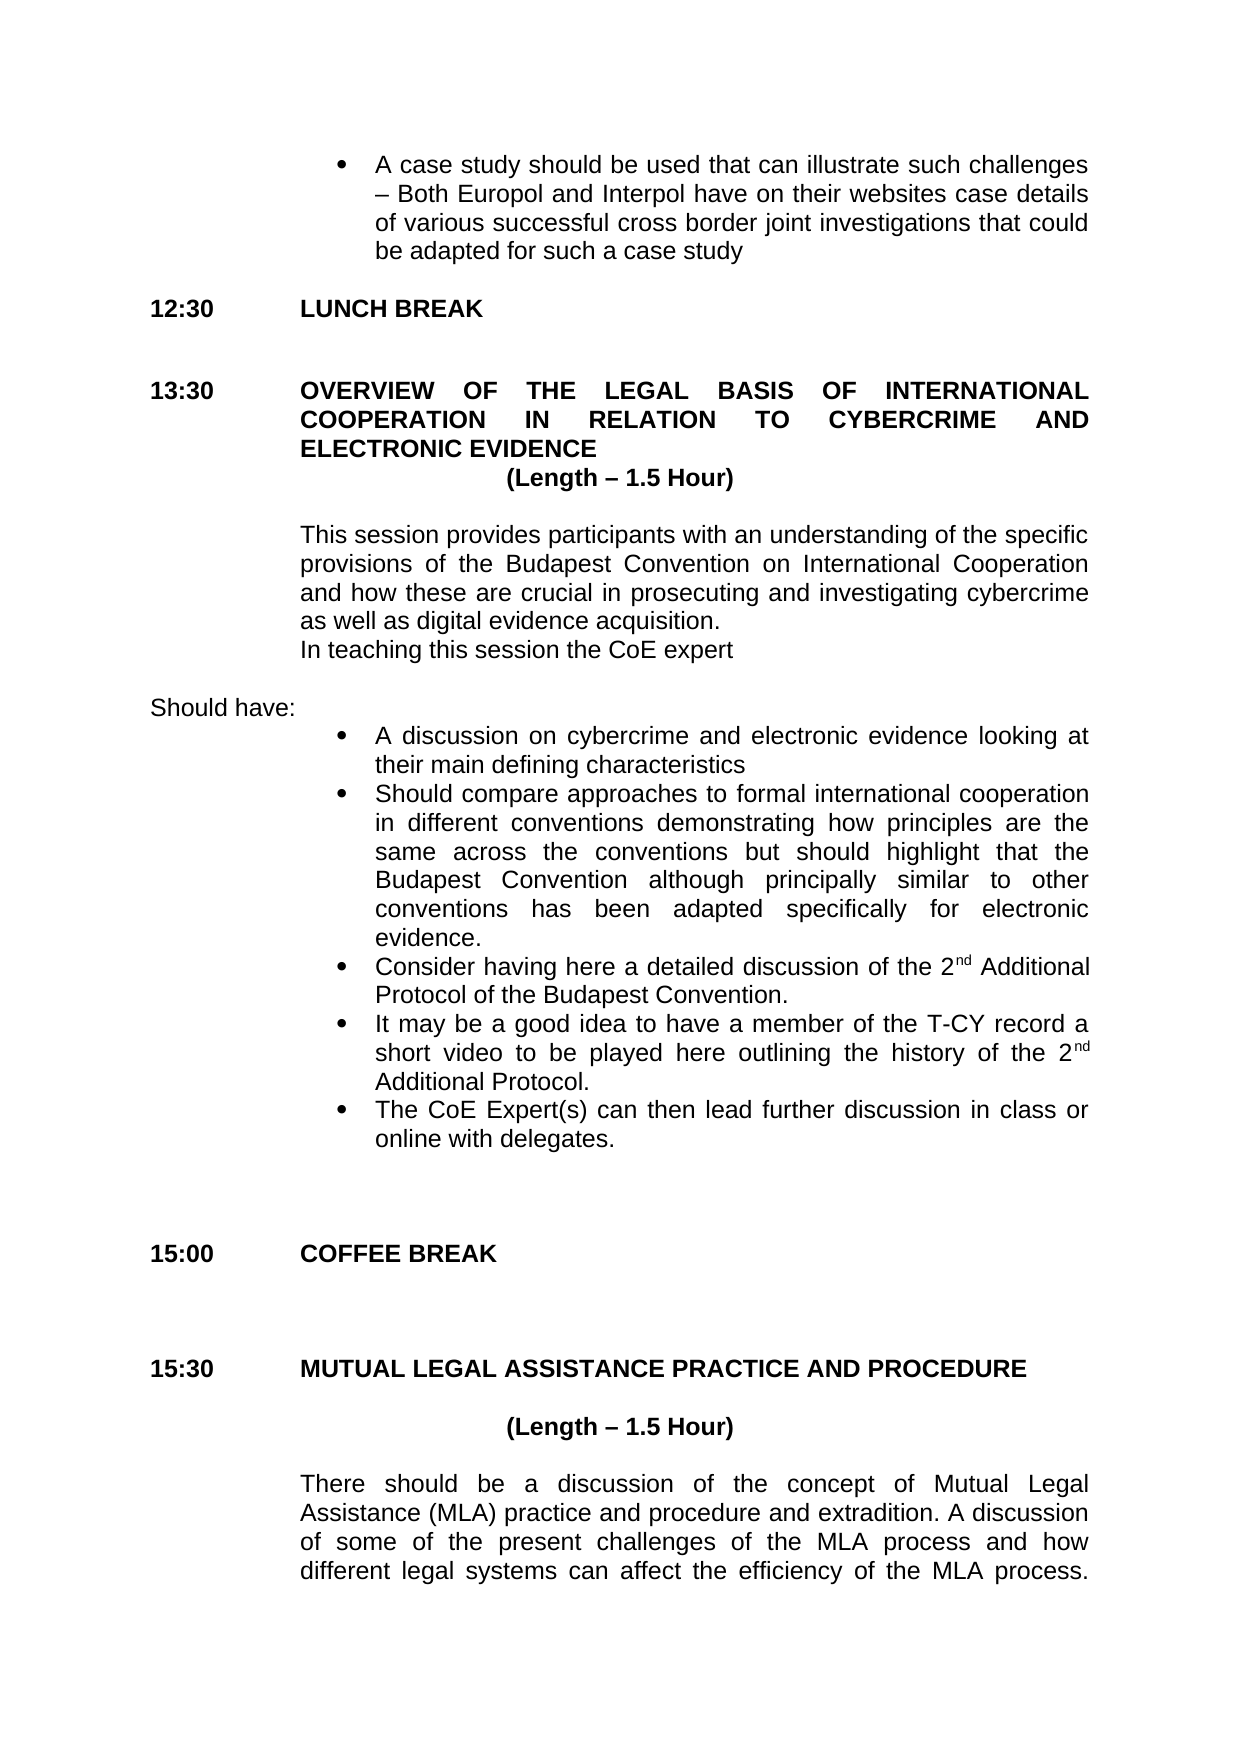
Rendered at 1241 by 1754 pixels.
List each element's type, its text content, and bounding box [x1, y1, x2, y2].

list The CoE Expert(s) can then lead further discussion in class or online with delegates. [337, 1096, 1090, 1153]
text 12:30 LUNCH BREAK [150, 294, 1090, 323]
list Should compare approaches to formal international cooperation in different conventions demonstrating how principles are the same across the conventions but should highlight that the Budapest Convention although principally similar to other conventions has been adapted specifically for electronic evidence. [337, 779, 1090, 952]
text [300, 1469, 1090, 1584]
text 15:30 MUTUAL LEGAL ASSISTANCE PRACTICE AND PROCEDURE [150, 1354, 1090, 1383]
text 13:30 OVERVIEW OF THE LEGAL BASIS OF INTERNATIONAL COOPERATION IN RELATION TO CYBERCRIME AND ELECTRONIC EVIDENCE [150, 376, 1090, 463]
text 15:00 COFFEE BREAK [150, 1239, 1090, 1268]
list Consider having here a detailed discussion of the 2nd Additional Protocol of the Budapest Convention. [337, 952, 1090, 1009]
list A discussion on cybercrime and electronic evidence looking at their main defining characteristics [337, 721, 1090, 779]
text (Length – 1.5 Hour) [150, 1412, 1090, 1441]
text In teaching this session the CoE expert [300, 635, 1090, 664]
text (Length – 1.5 Hour) [150, 463, 1090, 491]
text This session provides participants with an understanding of the specific provisions of the Budapest Convention on International Cooperation and how these are crucial in prosecuting and investigating cybercrime as well as digital evidence acquisition. [300, 520, 1090, 635]
text Should have: [150, 693, 1090, 721]
list A case study should be used that can illustrate such challenges – Both Europol and Interpol have on their websites case details of various successful cross border joint investigations that could be adapted for such a case study [337, 150, 1090, 265]
list It may be a good idea to have a member of the T-CY record a short video to be played here outlining the history of the 2nd Additional Protocol. [337, 1009, 1090, 1096]
